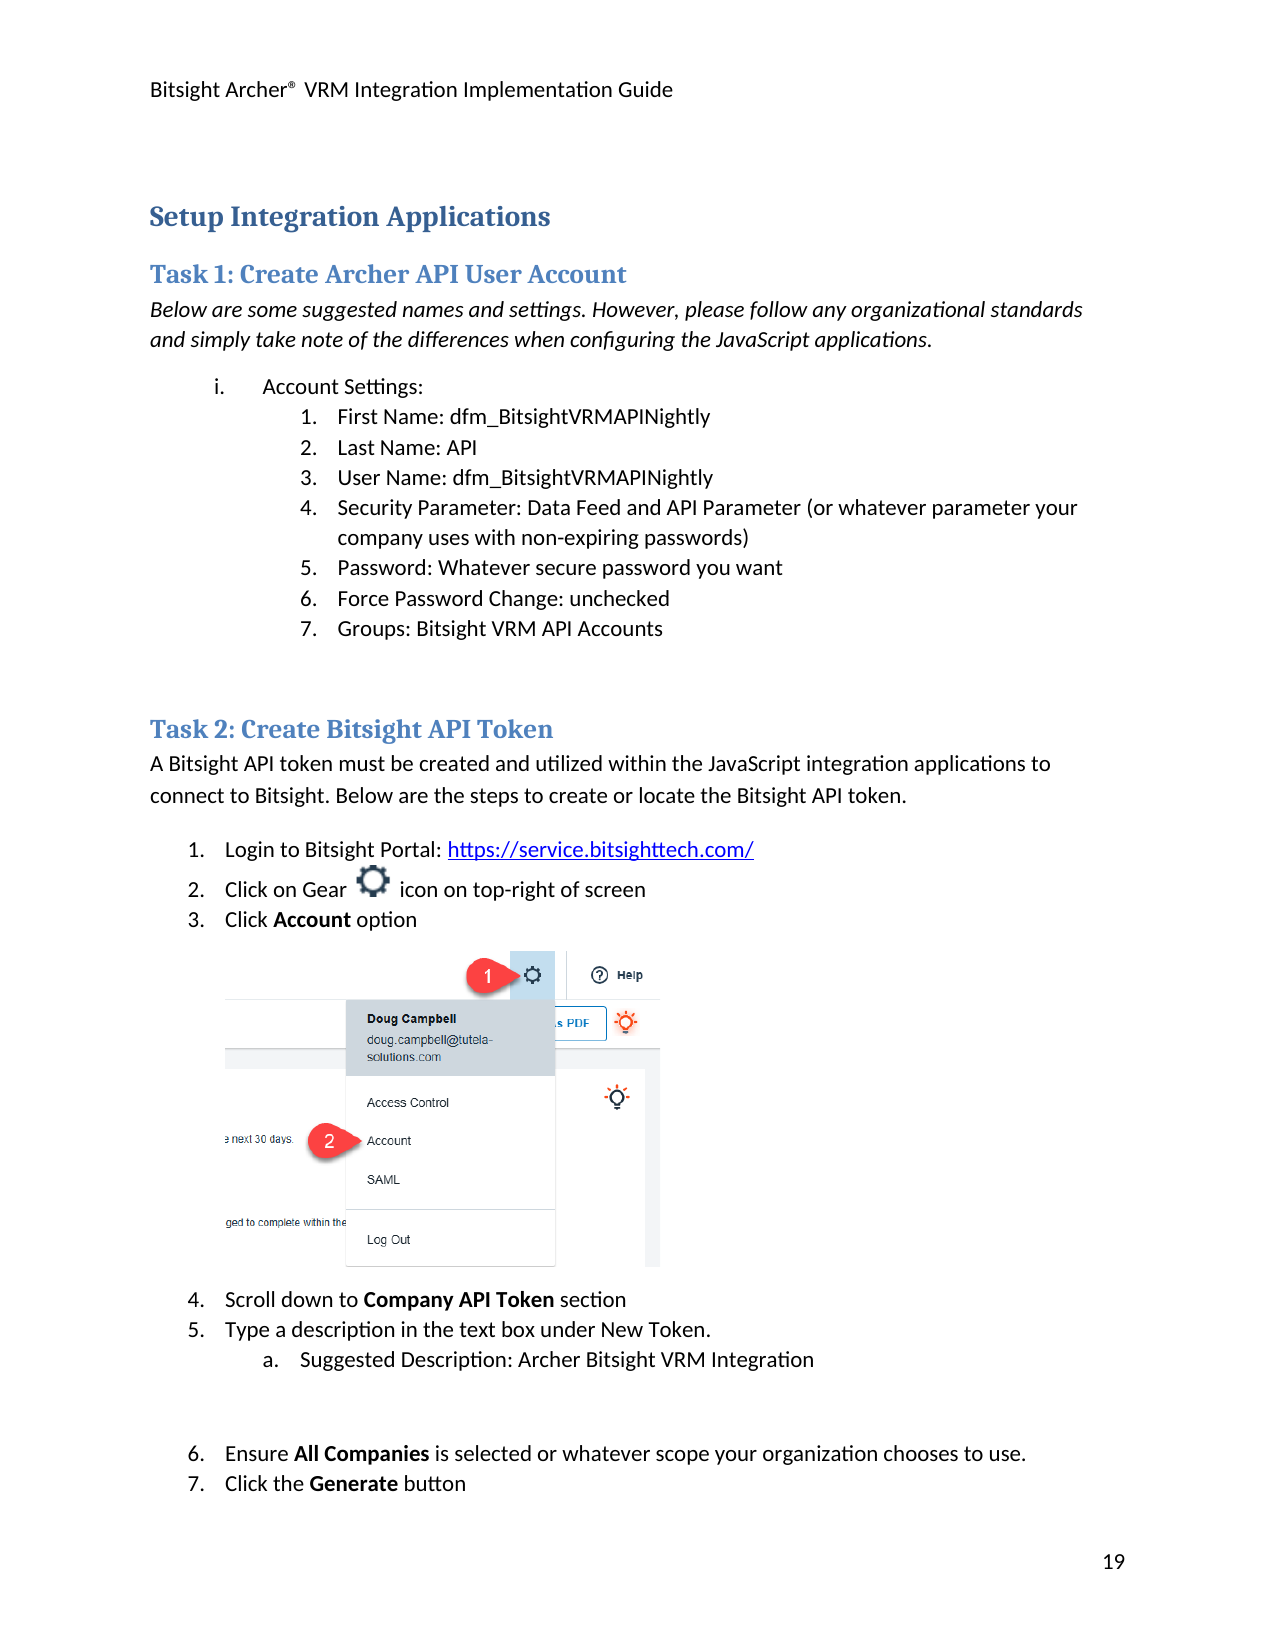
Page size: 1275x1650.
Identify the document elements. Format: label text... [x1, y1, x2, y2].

list User Name: dfm_BitsightVRMAPINightly [300, 463, 1125, 491]
list First Name: dfm_BitsightVRMAPINightly [300, 402, 1125, 430]
text Below are some suggested names and settings. However, please follow any organizational standards and simply take note of the differences when configuring the JavaScript applications. [150, 295, 1125, 353]
list Ensure All Companies is selected or whatever scope your organization chooses to use. [187, 1439, 1125, 1467]
list Click on Gear icon on top-right of screen [187, 865, 1125, 903]
list Groups: Bitsight VRM API Accounts [300, 614, 1125, 642]
list Type a description in the text box under New Token. [187, 1315, 1125, 1343]
list Login to Bitsight Portal: https://service.bitsighttech.com/ [187, 835, 1125, 863]
list Account Settings: [225, 372, 1125, 400]
list Click the Generate button [187, 1469, 1125, 1497]
picture [352, 865, 394, 897]
list Security Parameter: Data Feed and API Parameter (or whatever parameter your company uses with non-expiring passwords) [300, 493, 1125, 551]
list Password: Whatever secure password you want [300, 553, 1125, 581]
subtitle Task 2: Create Bitsight API Token [150, 714, 1125, 745]
list Force Password Change: unchecked [300, 584, 1125, 612]
list Suggested Description: Archer Bitsight VRM Integration [262, 1345, 1125, 1373]
text A Bitsight API token must be created and utilized within the JavaScript integration applications to connect to Bitsight. Below are the steps to create or locate the Bitsight API token. [150, 749, 1125, 810]
list Click Account option [187, 905, 1125, 933]
list Scroll down to Company API Token section [187, 1285, 1125, 1313]
picture [225, 951, 661, 1267]
subtitle Task 1: Create Archer API User Account [150, 259, 1125, 291]
subtitle Setup Integration Applications [150, 200, 1125, 233]
list Last Name: API [300, 433, 1125, 461]
